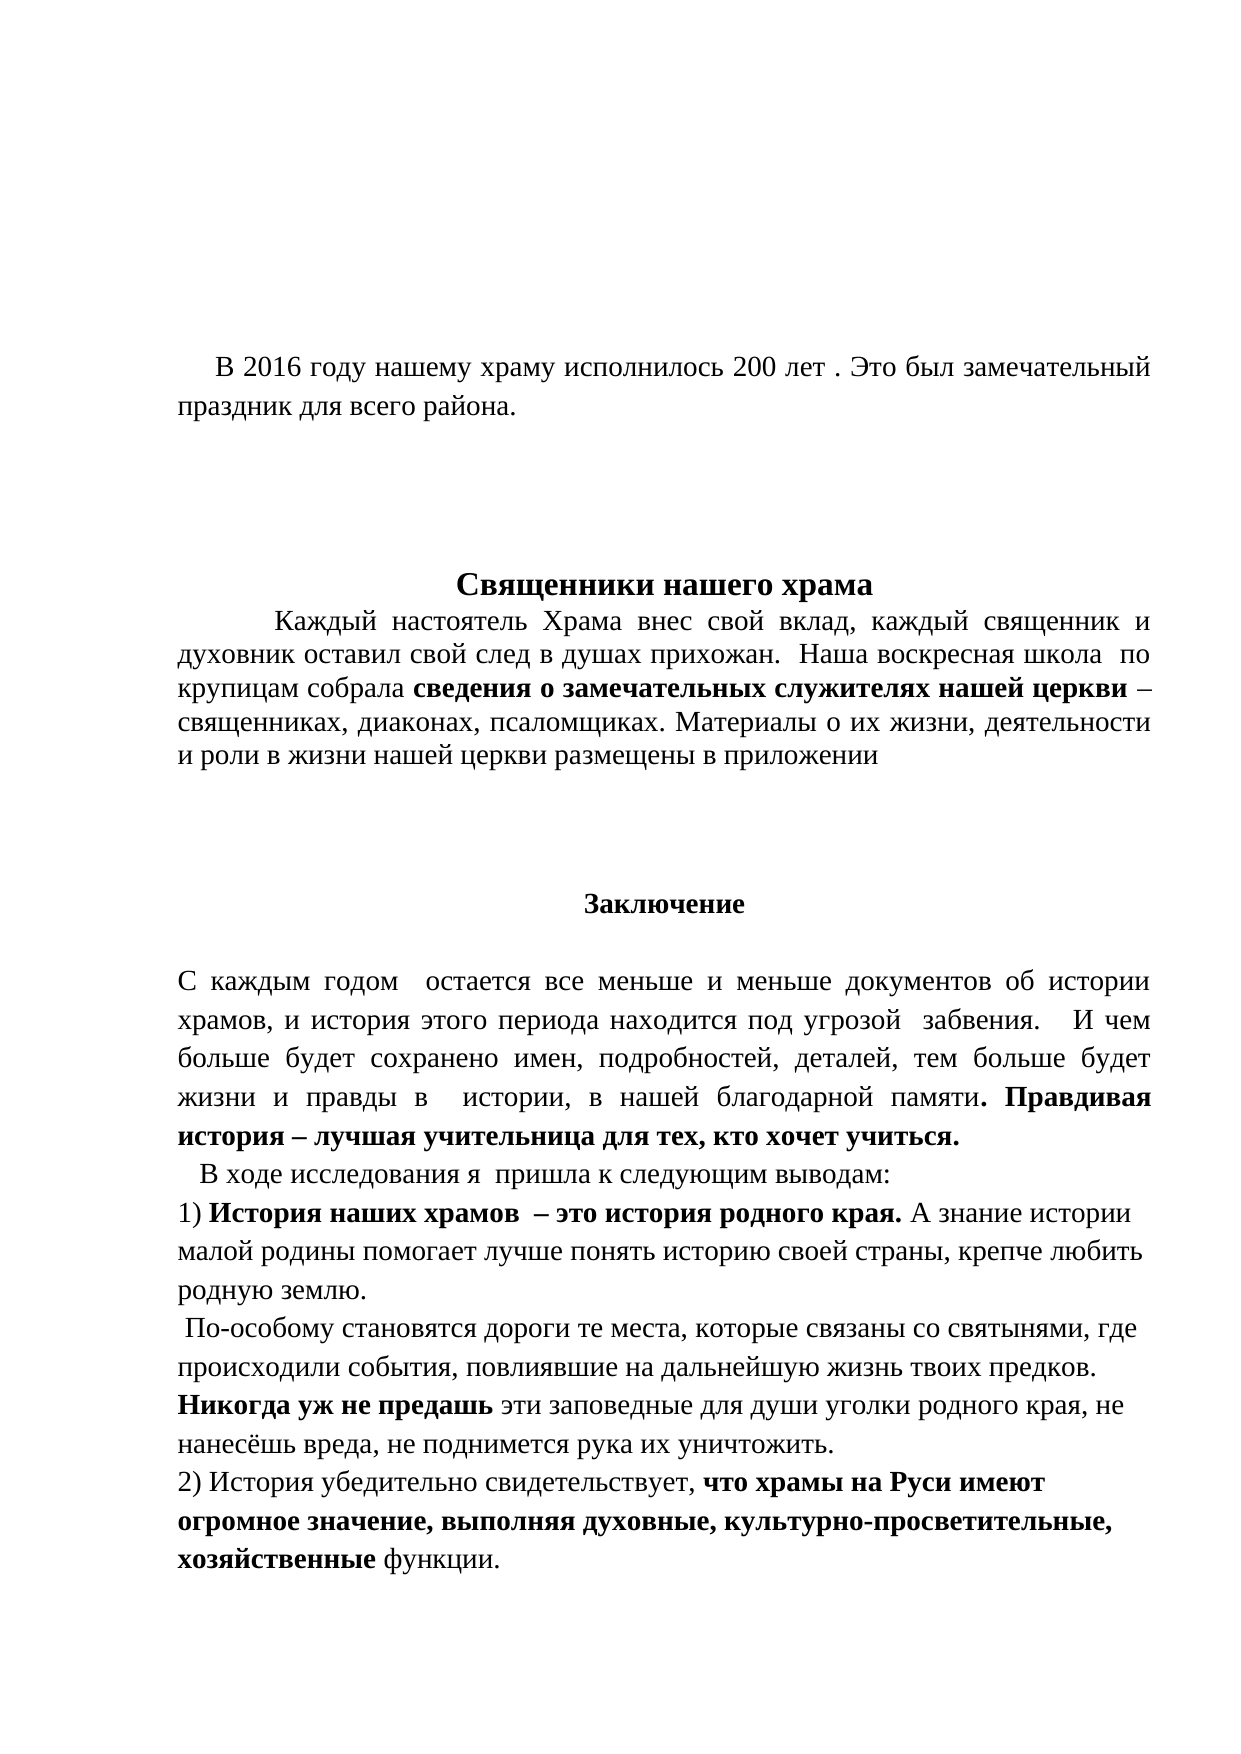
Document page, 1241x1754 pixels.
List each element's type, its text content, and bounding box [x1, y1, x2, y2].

text С каждым годом остается все меньше и меньше документов об истории храмов, и история этого периода находится под угрозой забвения. И чем больше будет сохранено имен, подробностей, деталей, тем больше будет жизни и правды в истории, в нашей благодарной памяти. Правдивая история – лучшая учительница для тех, кто хочет учиться. [177, 963, 1152, 1151]
text По-особому становятся дороги те места, которые связаны со святынями, где происходили события, повлиявшие на дальнейшую жизнь твоих предков. Никогда уж не предашь эти заповедные для души уголки родного края, не нанесёшь вреда, не поднимется рука их уничтожить. [177, 1310, 1152, 1459]
text 1) История наших храмов – это история родного края. А знание истории малой родины помогает лучше понять историю своей страны, крепче любить родную землю. [177, 1195, 1152, 1305]
text 2) История убедительно свидетельствует, что храмы на Руси имеют огромное значение, выполняя духовные, культурно-просветительные, хозяйственные функции. [177, 1464, 1152, 1575]
text Священники нашего храма [177, 565, 1152, 603]
text Каждый настоятель Храма внес свой вклад, каждый священник и духовник оставил свой след в душах прихожан. Наша воскресная школа по крупицам собрала сведения о замечательных служителях нашей церкви – священниках, диаконах, псаломщиках. Материалы о их жизни, деятельности и роли в жизни нашей церкви размещены в приложении [177, 603, 1152, 771]
text В 2016 году нашему храму исполнилось 200 лет . Это был замечательный праздник для всего района. [177, 349, 1152, 421]
text В ходе исследования я пришла к следующим выводам: [177, 1156, 1152, 1190]
text Заключение [177, 886, 1152, 920]
